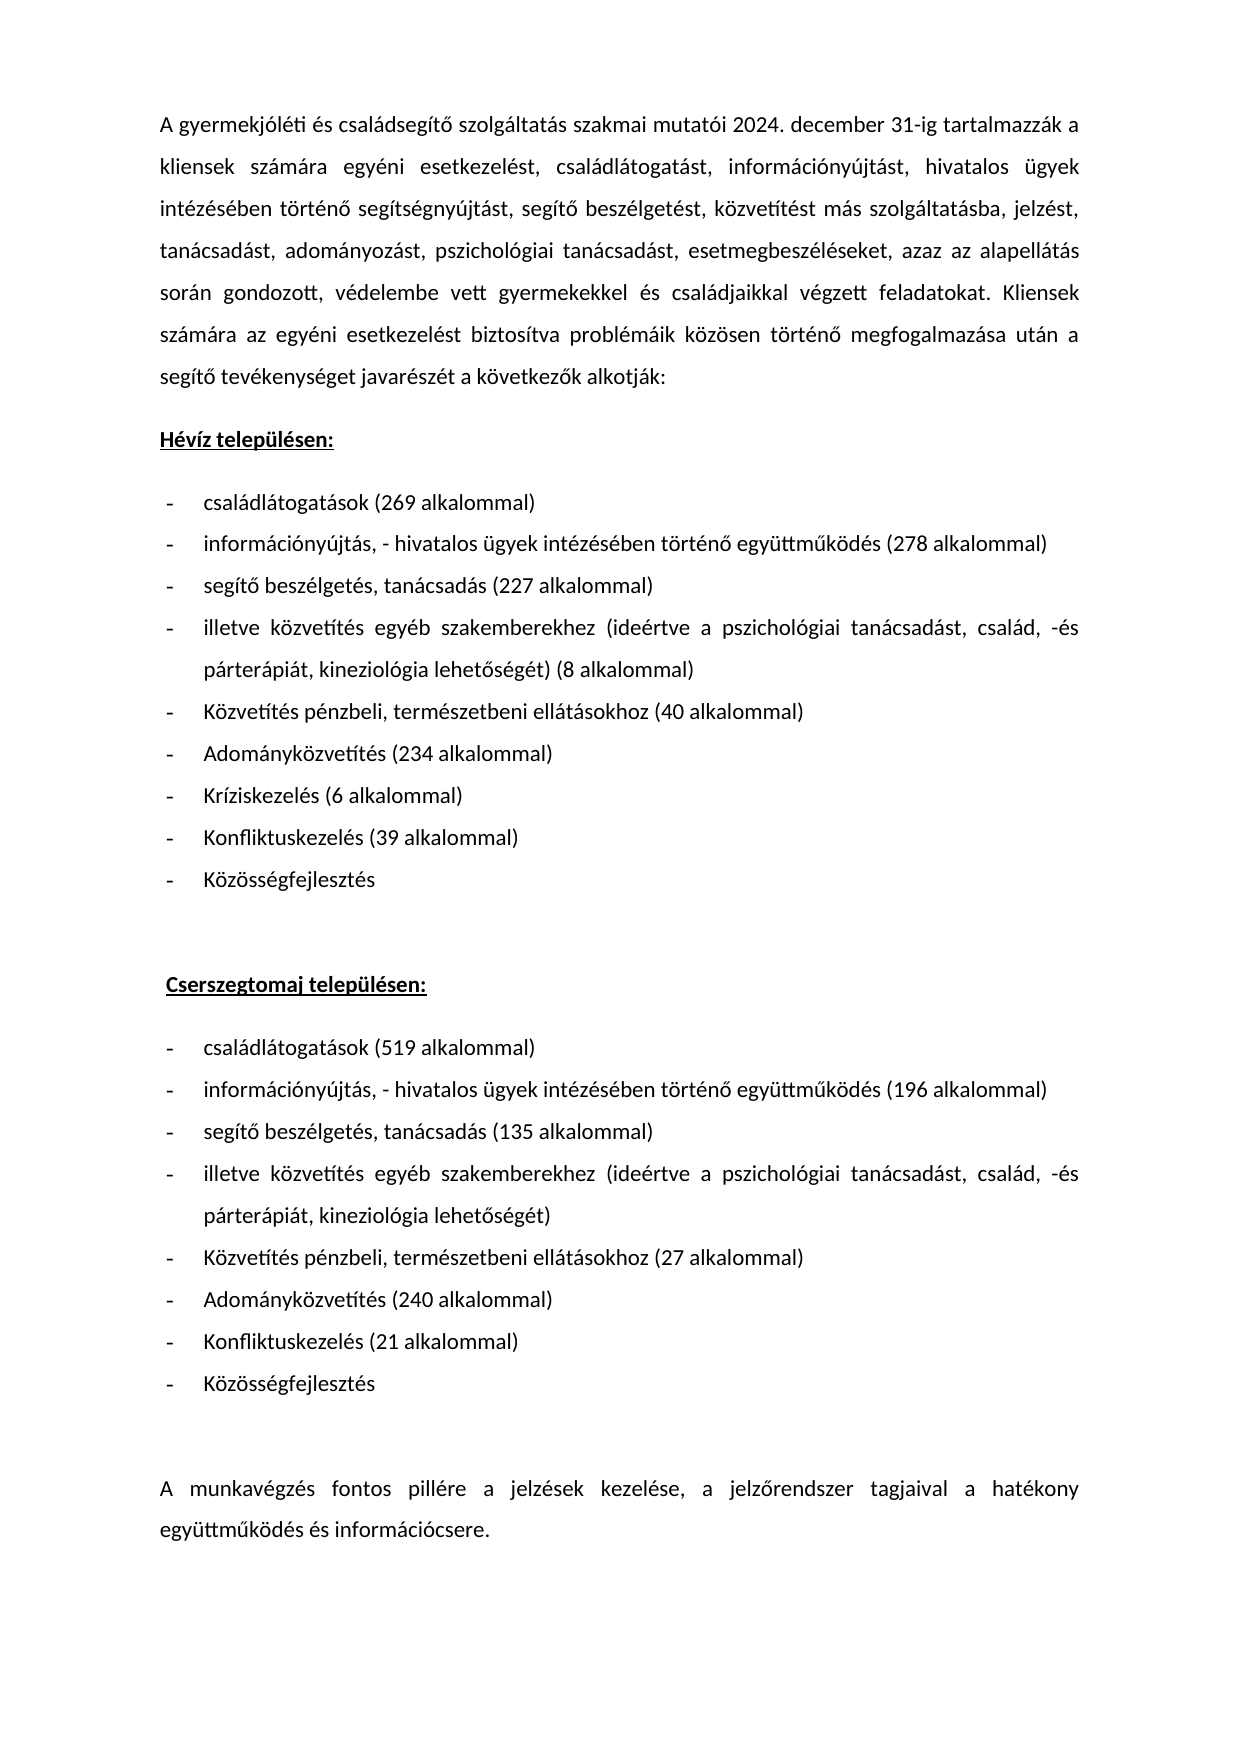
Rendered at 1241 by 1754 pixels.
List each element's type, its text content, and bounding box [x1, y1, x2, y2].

text A gyermekjóléti és családsegítő szolgáltatás szakmai mutatói 2024. december 31-ig tartalmazzák a kliensek számára egyéni esetkezelést, családlátogatást, információnyújtást, hivatalos ügyek intézésében történő segítségnyújtást, segítő beszélgetést, közvetítést más szolgáltatásba, jelzést, tanácsadást, adományozást, pszichológiai tanácsadást, esetmegbeszéléseket, azaz az alapellátás során gondozott, védelembe vett gyermekekkel és családjaikkal végzett feladatokat. Kliensek számára az egyéni esetkezelést biztosítva problémáik közösen történő megfogalmazása után a segítő tevékenységet javarészét a következők alkotják: [159, 110, 1081, 390]
text Cserszegtomaj településen: [166, 970, 1081, 998]
list Kríziskezelés (6 alkalommal) [166, 781, 1081, 809]
list Közösségfejlesztés [166, 1369, 1081, 1397]
list illetve közvetítés egyéb szakemberekhez (ideértve a pszichológiai tanácsadást, család, -és párterápiát, kineziológia lehetőségét) [166, 1159, 1081, 1229]
list segítő beszélgetés, tanácsadás (227 alkalommal) [166, 572, 1081, 599]
list családlátogatások (269 alkalommal) [166, 488, 1081, 516]
list segítő beszélgetés, tanácsadás (135 alkalommal) [166, 1117, 1081, 1145]
list családlátogatások (519 alkalommal) [166, 1033, 1081, 1061]
list Konfliktuskezelés (39 alkalommal) [166, 823, 1081, 851]
list információnyújtás, - hivatalos ügyek intézésében történő együttműködés (196 alkalommal) [166, 1075, 1081, 1103]
text A munkavégzés fontos pillére a jelzések kezelése, a jelzőrendszer tagjaival a hatékony együttműködés és információcsere. [159, 1474, 1081, 1544]
list Konfliktuskezelés (21 alkalommal) [166, 1327, 1081, 1355]
list Közvetítés pénzbeli, természetbeni ellátásokhoz (27 alkalommal) [166, 1243, 1081, 1271]
list illetve közvetítés egyéb szakemberekhez (ideértve a pszichológiai tanácsadást, család, -és párterápiát, kineziológia lehetőségét) (8 alkalommal) [166, 613, 1081, 683]
list Közvetítés pénzbeli, természetbeni ellátásokhoz (40 alkalommal) [166, 697, 1081, 726]
list Adományközvetítés (240 alkalommal) [166, 1285, 1081, 1313]
text Hévíz településen: [159, 425, 1081, 453]
list Közösségfejlesztés [166, 865, 1081, 893]
list információnyújtás, - hivatalos ügyek intézésében történő együttműködés (278 alkalommal) [166, 529, 1081, 558]
list Adományközvetítés (234 alkalommal) [166, 739, 1081, 767]
